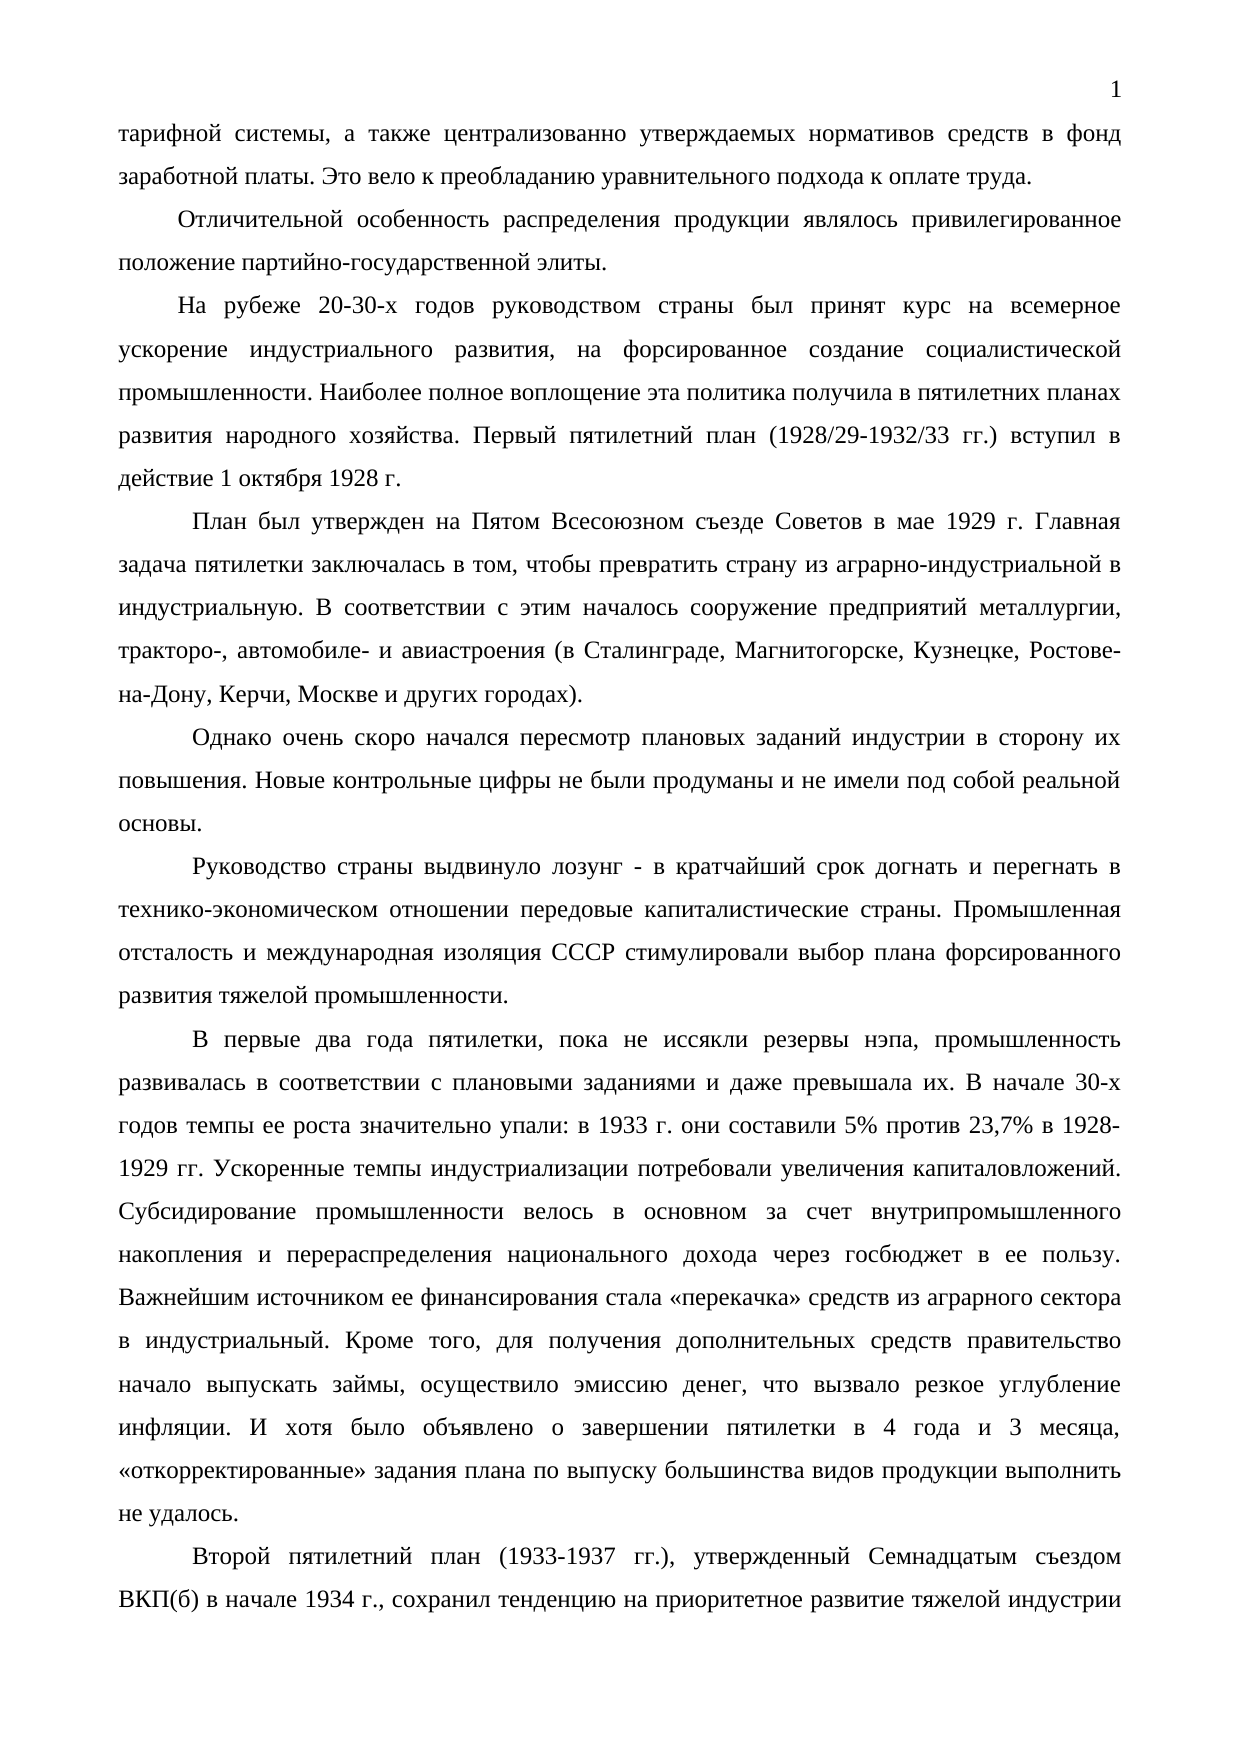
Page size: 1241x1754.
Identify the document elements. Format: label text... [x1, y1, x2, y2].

text Отличительной особенность распределения продукции являлось привилегированное положение партийно-государственной элиты. [118, 204, 1122, 276]
text На рубеже 20-30-х годов руководством страны был принят курс на всемерное ускорение индустриального развития, на форсированное создание социалистической промышленности. Наиболее полное воплощение эта политика получила в пятилетних планах развития народного хозяйства. Первый пятилетний план (1928/29-1932/33 гг.) вступил в действие 1 октября 1928 г. [118, 291, 1122, 492]
text Руководство страны выдвинуло лозунг - в кратчайший срок догнать и перегнать в технико-экономическом отношении передовые капиталистические страны. Промышленная отсталость и международная изоляция СССР стимулировали выбор плана форсированного развития тяжелой промышленности. [118, 851, 1122, 1009]
text План был утвержден на Пятом Всесоюзном съезде Советов в мае 1929 г. Главная задача пятилетки заключалась в том, чтобы превратить страну из аграрно-индустриальной в индустриальную. В соответствии с этим началось сооружение предприятий металлургии, тракторо-, автомобиле- и авиастроения (в Сталинграде, Магнитогорске, Кузнецке, Ростове-на-Дону, Керчи, Москве и других городах). [118, 506, 1122, 707]
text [118, 118, 1122, 190]
text В первые два года пятилетки, пока не иссякли резервы нэпа, промышленность развивалась в соответствии с плановыми заданиями и даже превышала их. В начале 30-х годов темпы ее роста значительно упали: в 1933 г. они составили 5% против 23,7% в 1928-1929 гг. Ускоренные темпы индустриализации потребовали увеличения капиталовложений. Субсидирование промышленности велось в основном за счет внутрипромышленного накопления и перераспределения национального дохода через госбюджет в ее пользу. Важнейшим источником ее финансирования стала «перекачка» средств из аграрного сектора в индустриальный. Кроме того, для получения дополнительных средств правительство начало выпускать займы, осуществило эмиссию денег, что вызвало резкое углубление инфляции. И хотя было объявлено о завершении пятилетки в 4 года и 3 месяца, «откорректированные» задания плана по выпуску большинства видов продукции выполнить не удалось. [118, 1024, 1122, 1527]
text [118, 1541, 1122, 1613]
text Однако очень скоро начался пересмотр плановых заданий индустрии в сторону их повышения. Новые контрольные цифры не были продуманы и не имели под собой реальной основы. [118, 722, 1122, 837]
